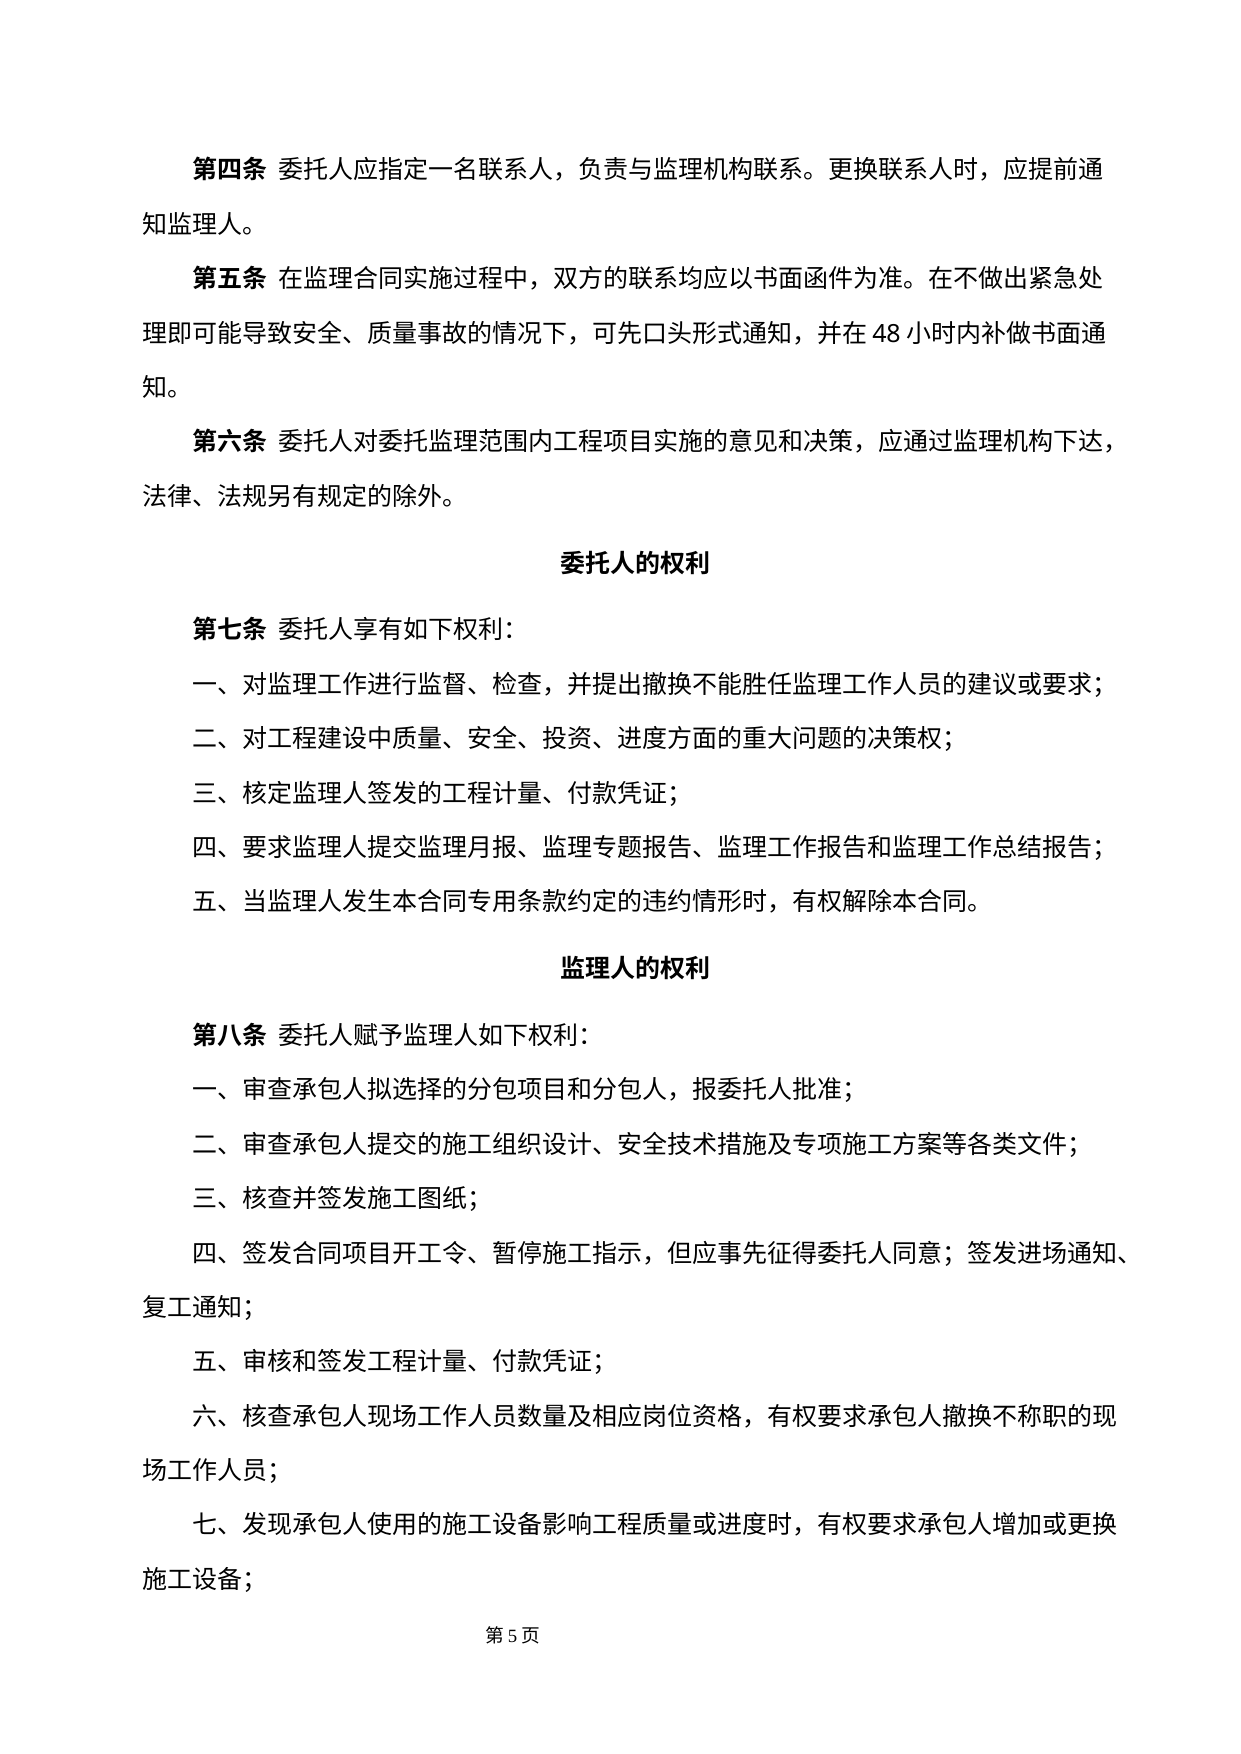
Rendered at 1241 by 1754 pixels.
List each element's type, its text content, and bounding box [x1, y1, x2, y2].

text 五、当监理人发生本合同专用条款约定的违约情形时，有权解除本合同。 [142, 882, 1128, 918]
text 四、签发合同项目开工令、暂停施工指示，但应事先征得委托人同意；签发进场通知、复工通知； [142, 1233, 1128, 1324]
text 七、发现承包人使用的施工设备影响工程质量或进度时，有权要求承包人增加或更换施工设备； [142, 1505, 1128, 1596]
text 第六条 委托人对委托监理范围内工程项目实施的意见和决策，应通过监理机构下达，法律、法规另有规定的除外。 [142, 422, 1128, 512]
text 三、核定监理人签发的工程计量、付款凭证； [142, 773, 1128, 809]
text 六、核查承包人现场工作人员数量及相应岗位资格，有权要求承包人撤换不称职的现场工作人员； [142, 1396, 1128, 1487]
text 第八条 委托人赋予监理人如下权利： [142, 1016, 1128, 1052]
text 一、审查承包人拟选择的分包项目和分包人，报委托人批准； [142, 1070, 1128, 1106]
text 一、对监理工作进行监督、检查，并提出撤换不能胜任监理工作人员的建议或要求； [142, 664, 1128, 701]
text 第四条 委托人应指定一名联系人，负责与监理机构联系。更换联系人时，应提前通知监理人。 [142, 150, 1128, 241]
text 四、要求监理人提交监理月报、监理专题报告、监理工作报告和监理工作总结报告； [142, 827, 1128, 864]
text 监理人的权利 [142, 949, 1128, 985]
text 委托人的权利 [142, 543, 1128, 579]
text 第五条 在监理合同实施过程中，双方的联系均应以书面函件为准。在不做出紧急处理即可能导致安全、质量事故的情况下，可先口头形式通知，并在48小时内补做书面通知。 [142, 259, 1128, 404]
text 二、审查承包人提交的施工组织设计、安全技术措施及专项施工方案等各类文件； [142, 1124, 1128, 1161]
text 第七条 委托人享有如下权利： [142, 610, 1128, 646]
text 五、审核和签发工程计量、付款凭证； [142, 1342, 1128, 1378]
text 二、对工程建设中质量、安全、投资、进度方面的重大问题的决策权； [142, 719, 1128, 755]
text 三、核查并签发施工图纸； [142, 1179, 1128, 1215]
